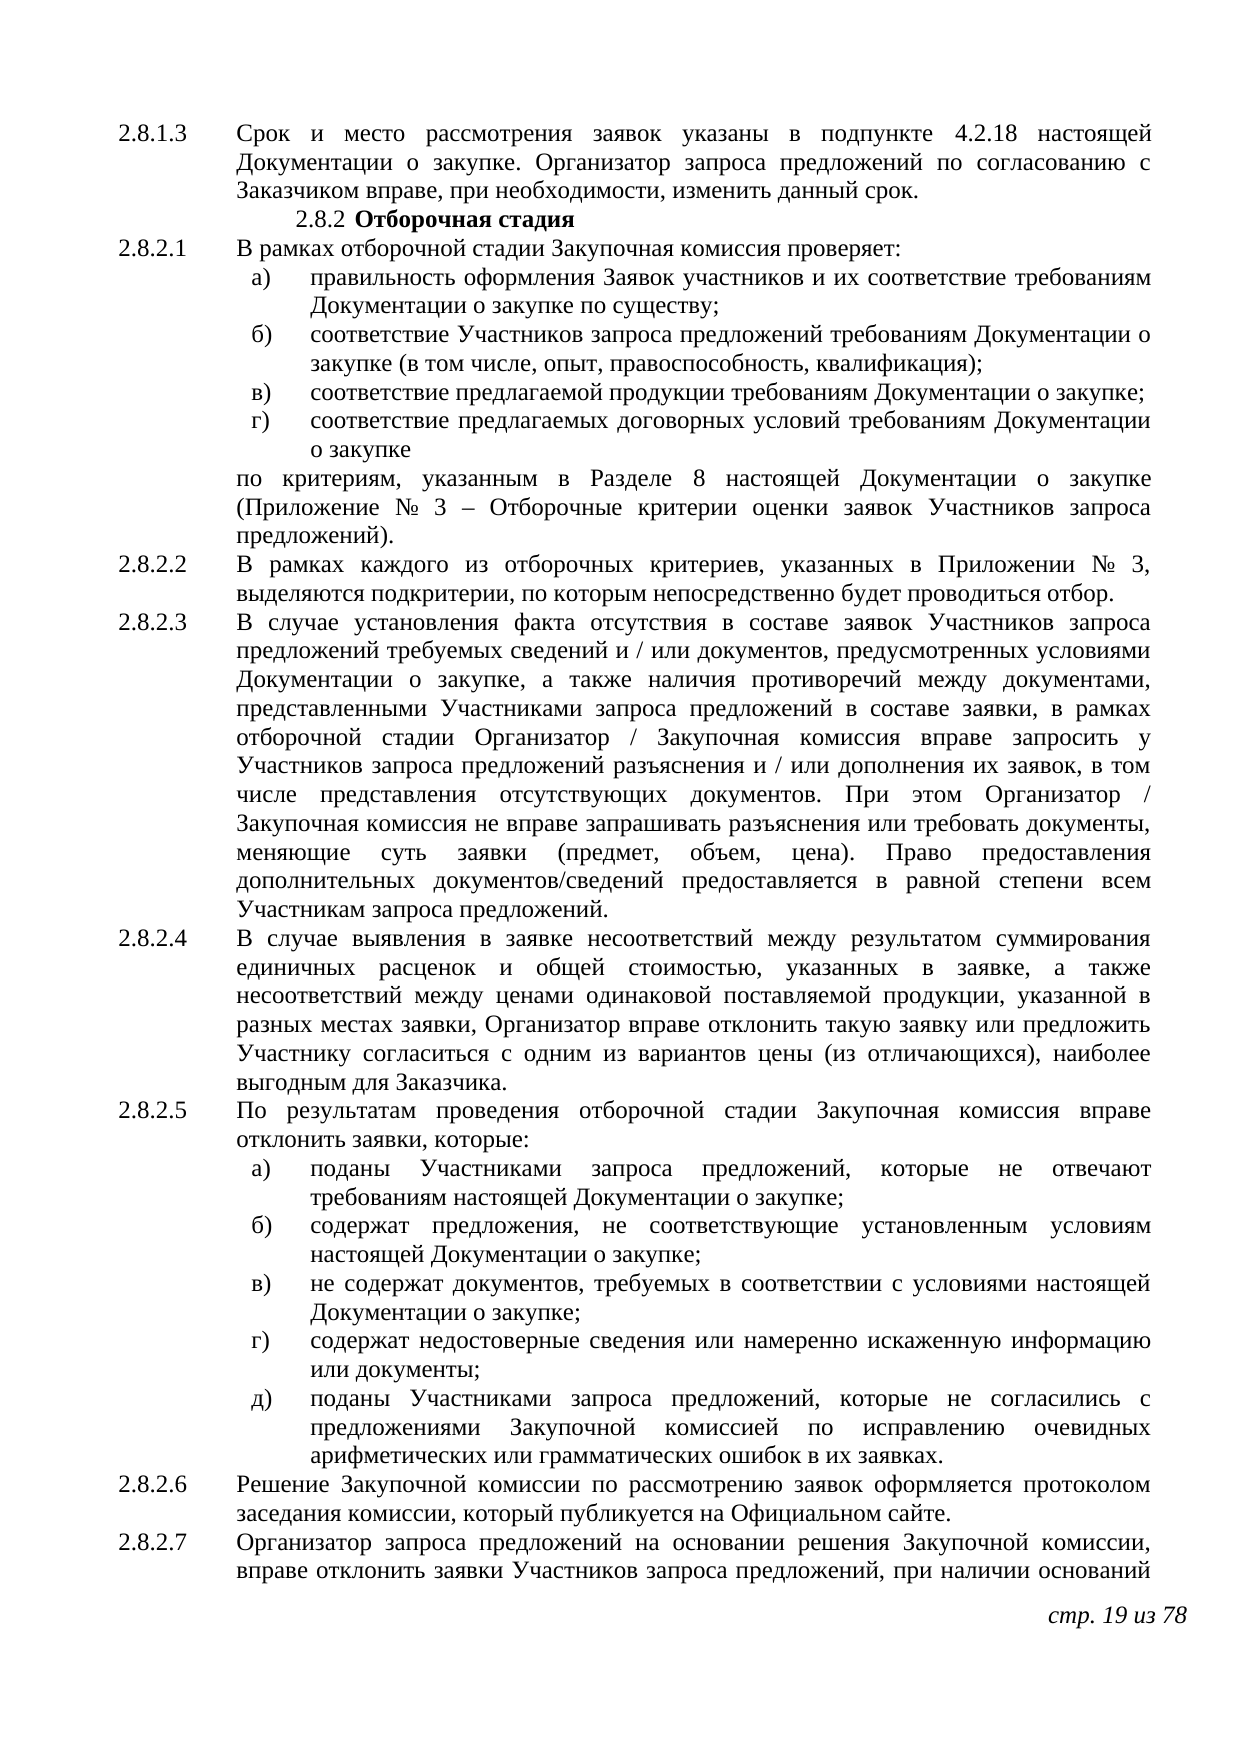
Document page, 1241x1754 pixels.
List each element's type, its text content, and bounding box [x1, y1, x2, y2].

text Решение Закупочной комиссии по рассмотрению заявок оформляется протоколом заседания комиссии, который публикуется на Официальном сайте. [118, 1469, 1152, 1527]
text По результатам проведения отборочной стадии Закупочная комиссия вправе отклонить заявки, которые: [118, 1096, 1152, 1153]
text содержат предложения, не соответствующие установленным условиям настоящей Документации о закупке; [251, 1211, 1152, 1268]
text В случае выявления в заявке несоответствий между результатом суммирования единичных расценок и общей стоимостью, указанных в заявке, а также несоответствий между ценами одинаковой поставляемой продукции, указанной в разных местах заявки, Организатор вправе отклонить такую заявку или предложить Участнику согласиться с одним из вариантов цены (из отличающихся), наиболее выгодным для Заказчика. [118, 923, 1152, 1096]
text соответствие предлагаемой продукции требованиям Документации о закупке; [251, 377, 1152, 406]
text В рамках каждого из отборочных критериев, указанных в Приложении № 3, выделяются подкритерии, по которым непосредственно будет проводиться отбор. [118, 549, 1152, 607]
text Срок и место рассмотрения заявок указаны в подпункте 4.2.18 настоящей Документации о закупке. Организатор запроса предложений по согласованию с Заказчиком вправе, при необходимости, изменить данный срок. [118, 118, 1152, 204]
text В рамках отборочной стадии Закупочная комиссия проверяет: [118, 233, 1152, 262]
text содержат недостоверные сведения или намеренно искаженную информацию или документы; [251, 1326, 1152, 1383]
text правильность оформления Заявок участников и их соответствие требованиям Документации о закупке по существу; [251, 262, 1152, 319]
text соответствие предлагаемых договорных условий требованиям Документации о закупке [251, 406, 1152, 463]
text В случае установления факта отсутствия в составе заявок Участников запроса предложений требуемых сведений и / или документов, предусмотренных условиями Документации о закупке, а также наличия противоречий между документами, представленными Участниками запроса предложений в составе заявки, в рамках отборочной стадии Организатор / Закупочная комиссия вправе запросить у Участников запроса предложений разъяснения и / или дополнения их заявок, в том числе представления отсутствующих документов. При этом Организатор / Закупочная комиссия не вправе запрашивать разъяснения или требовать документы, меняющие суть заявки (предмет, объем, цена). Право предоставления дополнительных документов/сведений предоставляется в равной степени всем Участникам запроса предложений. [118, 607, 1152, 923]
text соответствие Участников запроса предложений требованиям Документации о закупке (в том числе, опыт, правоспособность, квалификация); [251, 319, 1152, 377]
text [118, 1527, 1152, 1584]
text поданы Участниками запроса предложений, которые не согласились с предложениями Закупочной комиссией по исправлению очевидных арифметических или грамматических ошибок в их заявках. [251, 1383, 1152, 1469]
text не содержат документов, требуемых в соответствии с условиями настоящей Документации о закупке; [251, 1268, 1152, 1326]
list по критериям, указанным в Разделе 8 настоящей Документации о закупке (Приложение № 3 – Отборочные критерии оценки заявок Участников запроса предложений). [236, 463, 1152, 549]
text поданы Участниками запроса предложений, которые не отвечают требованиям настоящей Документации о закупке; [251, 1153, 1152, 1211]
text Отборочная стадия [236, 204, 1152, 233]
